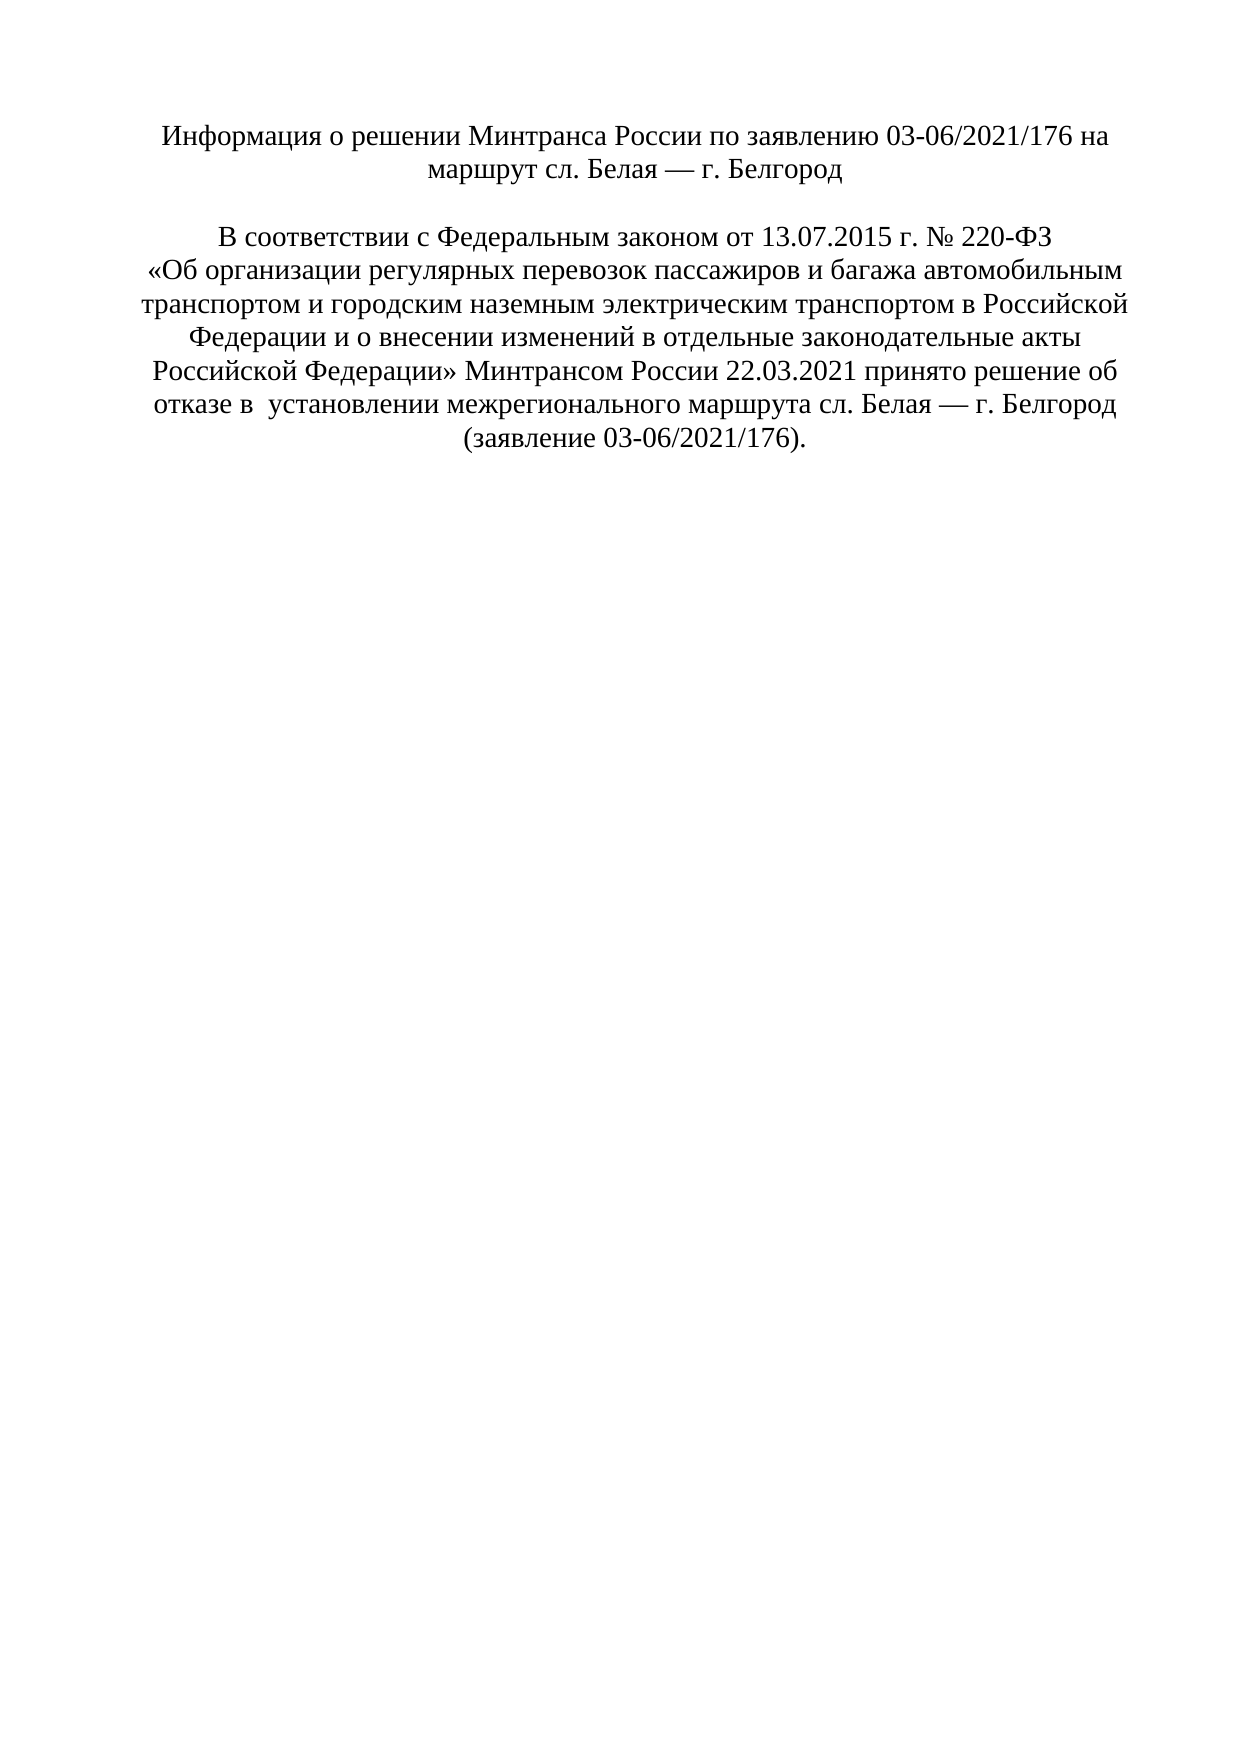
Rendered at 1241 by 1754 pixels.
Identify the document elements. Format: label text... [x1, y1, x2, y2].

text В соответствии с Федеральным законом от 13.07.2015 г. № 220-ФЗ «Об организации регулярных перевозок пассажиров и багажа автомобильным транспортом и городским наземным электрическим транспортом в Российской Федерации и о внесении изменений в отдельные законодательные акты Российской Федерации» Минтрансом России 22.03.2021 принято решение об отказе в установлении межрегионального маршрута сл. Белая — г. Белгород (заявление 03-06/2021/176). [118, 219, 1152, 453]
text Информация о решении Минтранса России по заявлению 03-06/2021/176 на маршрут сл. Белая — г. Белгород [118, 118, 1152, 185]
